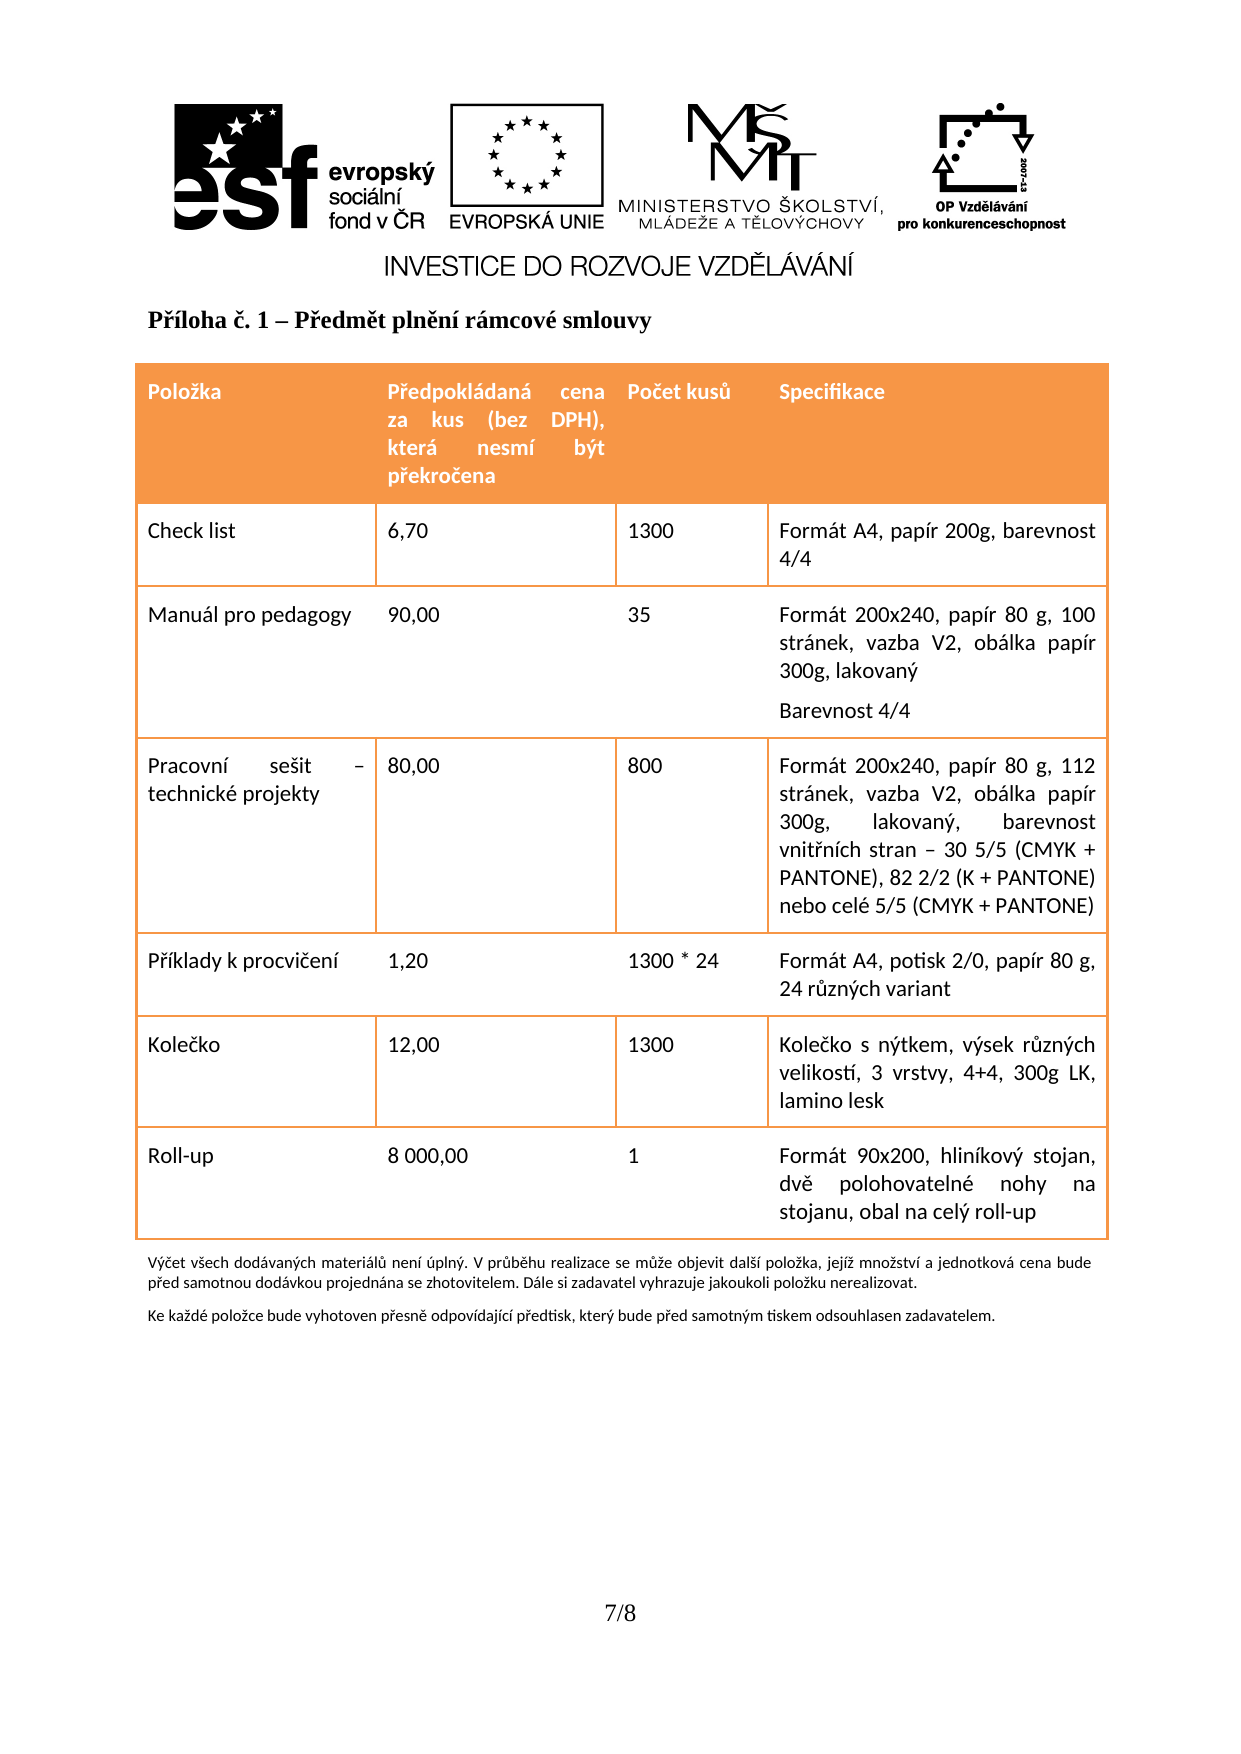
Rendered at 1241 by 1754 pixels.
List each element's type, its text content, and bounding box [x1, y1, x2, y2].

table_cell Pracovní sešit – technické projekty [138, 739, 375, 932]
text Příloha č. 1 – Předmět plnění rámcové smlouvy [148, 305, 1093, 334]
picture [147, 86, 1093, 293]
text Ke každé položce bude vyhotoven přesně odpovídající předtisk, který bude před samotným tiskem odsouhlasen zadavatelem. [148, 1305, 1093, 1325]
table_cell 12,00 [377, 1017, 615, 1126]
table_cell 1300 [617, 504, 767, 585]
table_header Počet kusů [616, 365, 768, 502]
table_cell 1 [616, 1128, 768, 1237]
table_cell Příklady k procvičení [138, 934, 376, 1015]
text Výčet všech dodávaných materiálů není úplný. V průběhu realizace se může objevit další položka, jejíž množství a jednotková cena bude před samotnou dodávkou projednána se zhotovitelem. Dále si zadavatel vyhrazuje jakoukoli položku nerealizovat. [148, 1252, 1093, 1293]
table_cell 6,70 [377, 504, 615, 585]
table_cell Check list [138, 504, 375, 585]
table_cell 1300 * 24 [616, 934, 768, 1015]
table_cell 1,20 [376, 934, 616, 1015]
table_cell Manuál pro pedagogy [138, 587, 376, 737]
table_cell Formát 200x240, papír 80 g, 100 stránek, vazba V2, obálka papír 300g, lakovaný Barevnost 4/4 [768, 587, 1106, 737]
table_cell 800 [617, 739, 767, 932]
table_cell Formát A4, papír 200g, barevnost 4/4 [769, 504, 1106, 585]
table_cell 80,00 [377, 739, 615, 932]
table_cell Kolečko [138, 1017, 375, 1126]
table_cell Roll-up [138, 1128, 376, 1237]
table_header Specifikace [768, 365, 1106, 502]
table_cell Formát 200x240, papír 80 g, 112 stránek, vazba V2, obálka papír 300g, lakovaný, barevnost vnitřních stran – 30 5/5 (CMYK + PANTONE), 82 2/2 (K + PANTONE) nebo celé 5/5 (CMYK + PANTONE) [769, 739, 1106, 932]
table_header Předpokládaná cena za kus (bez DPH), která nesmí být překročena [376, 365, 616, 502]
table_cell 1300 [617, 1017, 767, 1126]
table_cell Formát 90x200, hliníkový stojan, dvě polohovatelné nohy na stojanu, obal na celý roll-up [768, 1128, 1106, 1237]
table_cell Kolečko s nýtkem, výsek různých velikostí, 3 vrstvy, 4+4, 300g LK, lamino lesk [769, 1017, 1106, 1126]
table_cell Formát A4, potisk 2/0, papír 80 g, 24 různých variant [768, 934, 1106, 1015]
table_header Položka [138, 365, 376, 502]
table_cell 35 [616, 587, 768, 737]
table_cell 90,00 [376, 587, 616, 737]
table_cell 8 000,00 [376, 1128, 616, 1237]
